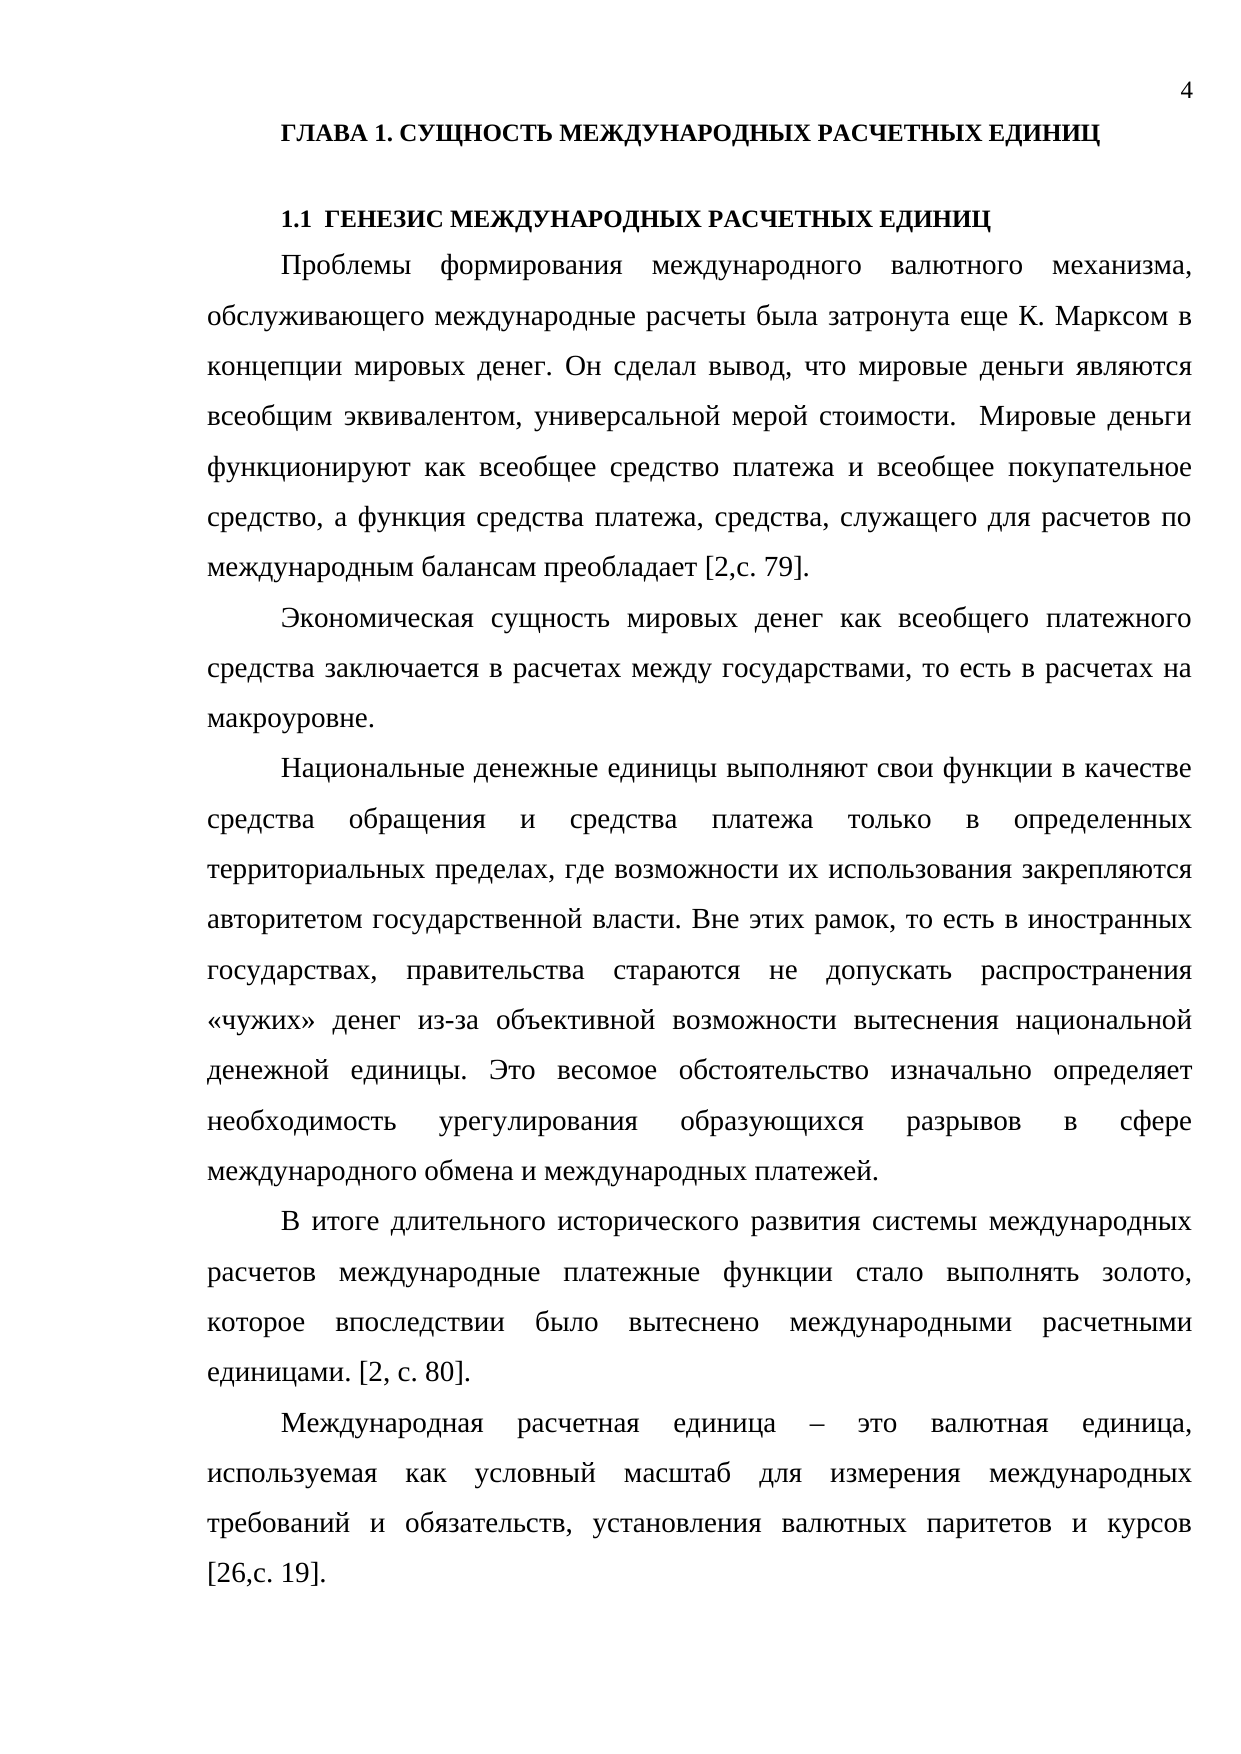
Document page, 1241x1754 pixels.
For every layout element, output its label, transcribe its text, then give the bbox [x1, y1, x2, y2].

text ГЛАВА 1. СУЩНОСТЬ МЕЖДУНАРОДНЫХ РАСЧЕТНЫХ ЕДИНИЦ [207, 118, 1193, 147]
text Экономическая сущность мировых денег как всеобщего платежного средства заключается в расчетах между государствами, то есть в расчетах на макроуровне. [207, 600, 1193, 734]
text 1.1 ГЕНЕЗИС МЕЖДУНАРОДНЫХ РАСЧЕТНЫХ ЕДИНИЦ [207, 204, 1193, 233]
text В итоге длительного исторического развития системы международных расчетов международные платежные функции стало выполнять золото, которое впоследствии было вытеснено международными расчетными единицами. [2, c. 80]. [207, 1203, 1193, 1388]
text Международная расчетная единица – это валютная единица, используемая как условный масштаб для измерения международных требований и обязательств, установления валютных паритетов и курсов [26,c. 19]. [207, 1405, 1193, 1589]
text Проблемы формирования международного валютного механизма, обслуживающего международные расчеты была затронута еще К. Марксом в концепции мировых денег. Он сделал вывод, что мировые деньги являются всеобщим эквивалентом, универсальной мерой стоимости. Мировые деньги функционируют как всеобщее средство платежа и всеобщее покупательное средство, а функция средства платежа, средства, служащего для расчетов по международным балансам преобладает [2,c. 79]. [207, 247, 1193, 583]
text Национальные денежные единицы выполняют свои функции в качестве средства обращения и средства платежа только в определенных территориальных пределах, где возможности их использования закрепляются авторитетом государственной власти. Вне этих рамок, то есть в иностранных государствах, правительства стараются не допускать распространения «чужих» денег из-за объективной возможности вытеснения национальной денежной единицы. Это весомое обстоятельство изначально определяет необходимость урегулирования образующихся разрывов в сфере международного обмена и международных платежей. [207, 751, 1193, 1187]
